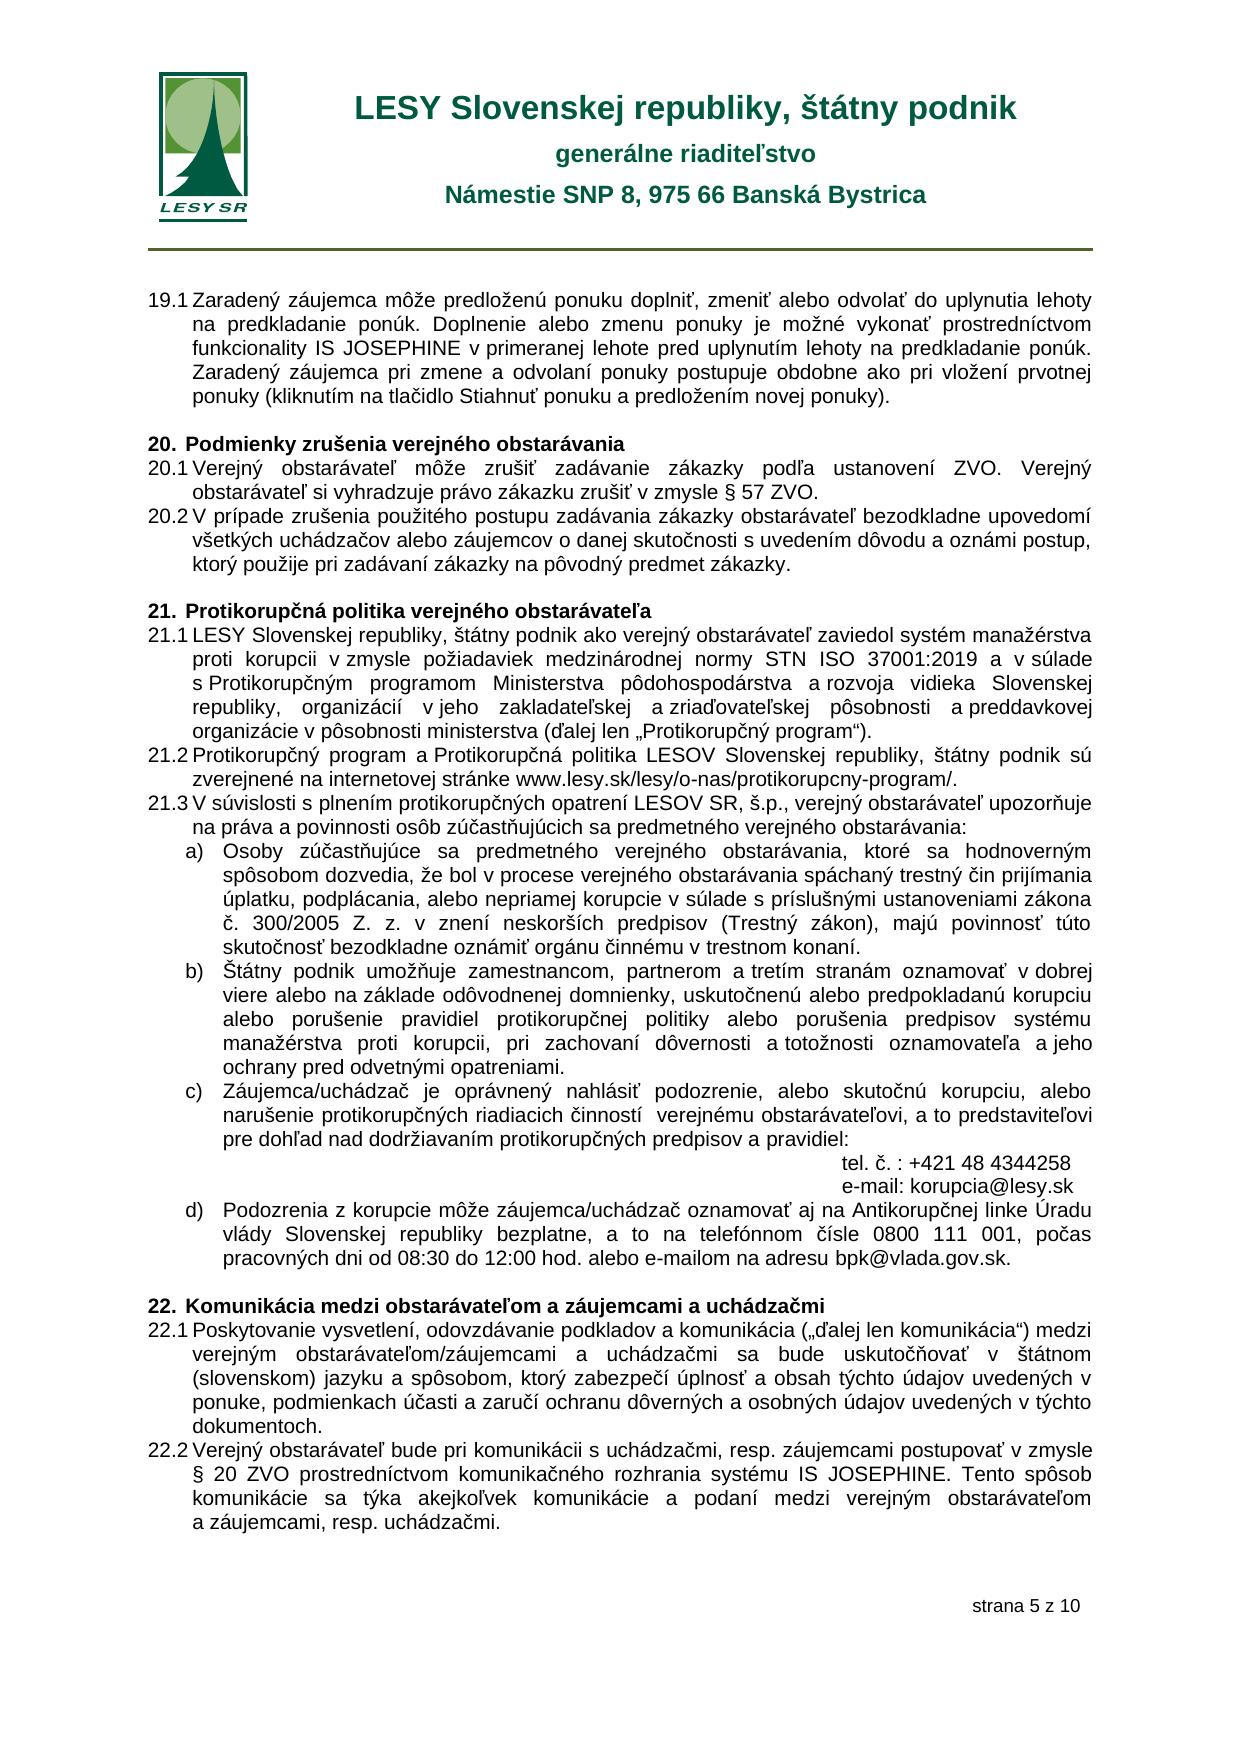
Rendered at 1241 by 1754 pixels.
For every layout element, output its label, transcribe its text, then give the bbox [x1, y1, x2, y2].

list Zaradený záujemca môže predloženú ponuku doplniť, zmeniť alebo odvolať do uplynutia lehoty na predkladanie ponúk. Doplnenie alebo zmenu ponuky je možné vykonať prostredníctvom funkcionality IS JOSEPHINE v primeranej lehote pred uplynutím lehoty na predkladanie ponúk. Zaradený záujemca pri zmene a odvolaní ponuky postupuje obdobne ako pri vložení prvotnej ponuky (kliknutím na tlačidlo Stiahnuť ponuku a predložením novej ponuky). [148, 288, 1093, 408]
text tel. č. : +421 48 4344258 [148, 1150, 1093, 1174]
list Poskytovanie vysvetlení, odovzdávanie podkladov a komunikácia („ďalej len komunikácia“) medzi verejným obstarávateľom/záujemcami a uchádzačmi sa bude uskutočňovať v štátnom (slovenskom) jazyku a spôsobom, ktorý zabezpečí úplnosť a obsah týchto údajov uvedených v ponuke, podmienkach účasti a zaručí ochranu dôverných a osobných údajov uvedených v týchto dokumentoch. [148, 1318, 1093, 1438]
list V súvislosti s plnením protikorupčných opatrení LESOV SR, š.p., verejný obstarávateľ upozorňuje na práva a povinnosti osôb zúčastňujúcich sa predmetného verejného obstarávania: [148, 791, 1093, 839]
list Verejný obstarávateľ môže zrušiť zadávanie zákazky podľa ustanovení ZVO. Verejný obstarávateľ si vyhradzuje právo zákazku zrušiť v zmysle § 57 ZVO. [148, 456, 1093, 503]
list Podmienky zrušenia verejného obstarávania [148, 432, 1093, 456]
list LESY Slovenskej republiky, štátny podnik ako verejný obstarávateľ zaviedol systém manažérstva proti korupcii v zmysle požiadaviek medzinárodnej normy STN ISO 37001:2019 a v súlade s Protikorupčným programom Ministerstva pôdohospodárstva a rozvoja vidieka Slovenskej republiky, organizácií v jeho zakladateľskej a zriaďovateľskej pôsobnosti a preddavkovej organizácie v pôsobnosti ministerstva (ďalej len „Protikorupčný program“). [148, 623, 1093, 743]
text e-mail: korupcia@lesy.sk [148, 1174, 1093, 1198]
list V prípade zrušenia použitého postupu zadávania zákazky obstarávateľ bezodkladne upovedomí všetkých uchádzačov alebo záujemcov o danej skutočnosti s uvedením dôvodu a oznámi postup, ktorý použije pri zadávaní zákazky na pôvodný predmet zákazky. [148, 503, 1093, 575]
list Verejný obstarávateľ bude pri komunikácii s uchádzačmi, resp. záujemcami postupovať v zmysle § 20 ZVO prostredníctvom komunikačného rozhrania systému IS JOSEPHINE. Tento spôsob komunikácie sa týka akejkoľvek komunikácie a podaní medzi verejným obstarávateľom a záujemcami, resp. uchádzačmi. [148, 1438, 1093, 1534]
list Záujemca/uchádzač je oprávnený nahlásiť podozrenie, alebo skutočnú korupciu, alebo narušenie protikorupčných riadiacich činností verejnému obstarávateľovi, a to predstaviteľovi pre dohľad nad dodržiavaním protikorupčných predpisov a pravidiel: [185, 1078, 1093, 1150]
list Podozrenia z korupcie môže záujemca/uchádzač oznamovať aj na Antikorupčnej linke Úradu vlády Slovenskej republiky bezplatne, a to na telefónnom čísle 0800 111 001, počas pracovných dni od 08:30 do 12:00 hod. alebo e-mailom na adresu bpk@vlada.gov.sk. [185, 1198, 1093, 1270]
list Komunikácia medzi obstarávateľom a záujemcami a uchádzačmi [148, 1294, 1093, 1318]
list Protikorupčná politika verejného obstarávateľa [148, 599, 1093, 623]
list Osoby zúčastňujúce sa predmetného verejného obstarávania, ktoré sa hodnoverným spôsobom dozvedia, že bol v procese verejného obstarávania spáchaný trestný čin prijímania úplatku, podplácania, alebo nepriamej korupcie v súlade s príslušnými ustanoveniami zákona č. 300/2005 Z. z. v znení neskorších predpisov (Trestný zákon), majú povinnosť túto skutočnosť bezodkladne oznámiť orgánu činnému v trestnom konaní. [185, 839, 1093, 959]
list Štátny podnik umožňuje zamestnancom, partnerom a tretím stranám oznamovať v dobrej viere alebo na základe odôvodnenej domnienky, uskutočnenú alebo predpokladanú korupciu alebo porušenie pravidiel protikorupčnej politiky alebo porušenia predpisov systému manažérstva proti korupcii, pri zachovaní dôvernosti a totožnosti oznamovateľa a jeho ochrany pred odvetnými opatreniami. [185, 959, 1093, 1078]
list Protikorupčný program a Protikorupčná politika LESOV Slovenskej republiky, štátny podnik sú zverejnené na internetovej stránke www.lesy.sk/lesy/o-nas/protikorupcny-program/. [148, 743, 1093, 791]
